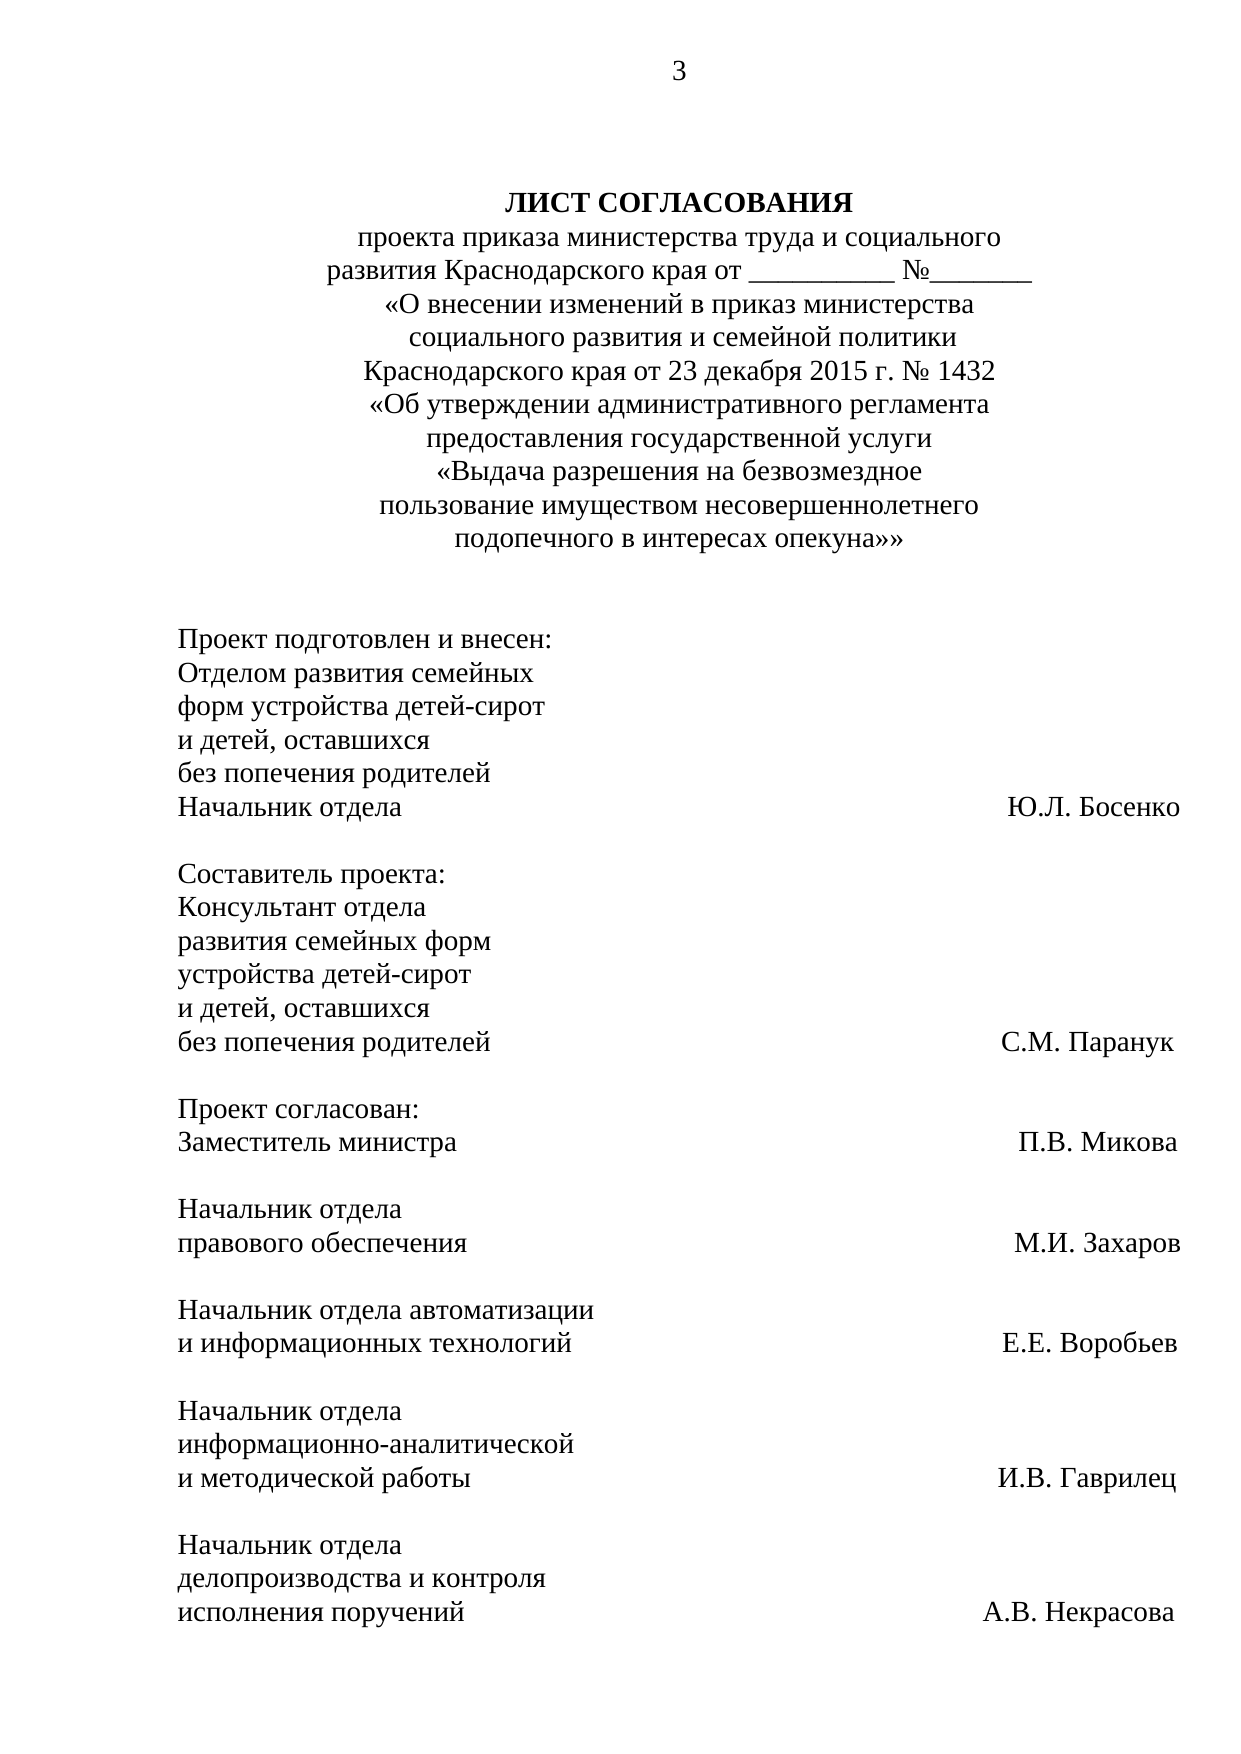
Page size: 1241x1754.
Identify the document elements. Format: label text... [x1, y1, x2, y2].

text Начальник отдела автоматизации [177, 1292, 1181, 1326]
text «О внесении изменений в приказ министерства [177, 286, 1181, 319]
text Краснодарского края от 23 декабря 2015 г. № 1432 [177, 353, 1181, 386]
text правового обеспечения М.И. Захаров [177, 1225, 1181, 1258]
text Проект подготовлен и внесен: [177, 621, 1181, 655]
text Консультант отдела [177, 889, 1181, 923]
text Начальник отдела [177, 1191, 1181, 1225]
text информационно-аналитической [177, 1426, 1181, 1460]
text Начальник отдела Ю.Л. Босенко [177, 789, 1181, 822]
text Отделом развития семейных [177, 655, 1181, 688]
text и детей, оставшихся [177, 722, 1181, 755]
text исполнения поручений А.В. Некрасова [177, 1594, 1181, 1627]
text без попечения родителей С.М. Паранук [177, 1024, 1181, 1057]
text и методической работы И.В. Гаврилец [177, 1460, 1181, 1493]
text Проект согласован: [177, 1091, 1181, 1124]
text проекта приказа министерства труда и социального [177, 219, 1181, 252]
text делопроизводства и контроля [177, 1560, 1181, 1594]
text и детей, оставшихся [177, 990, 1181, 1024]
text без попечения родителей [177, 755, 1181, 789]
text предоставления государственной услуги [177, 420, 1181, 453]
text ЛИСТ СОГЛАСОВАНИЯ [177, 185, 1181, 219]
text социального развития и семейной политики [177, 319, 1181, 353]
text пользование имуществом несовершеннолетнего [177, 487, 1181, 521]
text форм устройства детей-сирот [177, 688, 1181, 722]
text развития Краснодарского края от __________ №_______ [177, 252, 1181, 286]
text Заместитель министра П.В. Микова [177, 1124, 1181, 1158]
text Начальник отдела [177, 1527, 1181, 1560]
text устройства детей-сирот [177, 957, 1181, 990]
text развития семейных форм [177, 923, 1181, 957]
text Составитель проекта: [177, 856, 1181, 889]
text Начальник отдела [177, 1393, 1181, 1426]
text и информационных технологий Е.Е. Воробьев [177, 1326, 1181, 1359]
text подопечного в интересах опекуна»» [177, 521, 1181, 554]
text «Выдача разрешения на безвозмездное [177, 453, 1181, 487]
text «Об утверждении административного регламента [177, 386, 1181, 420]
